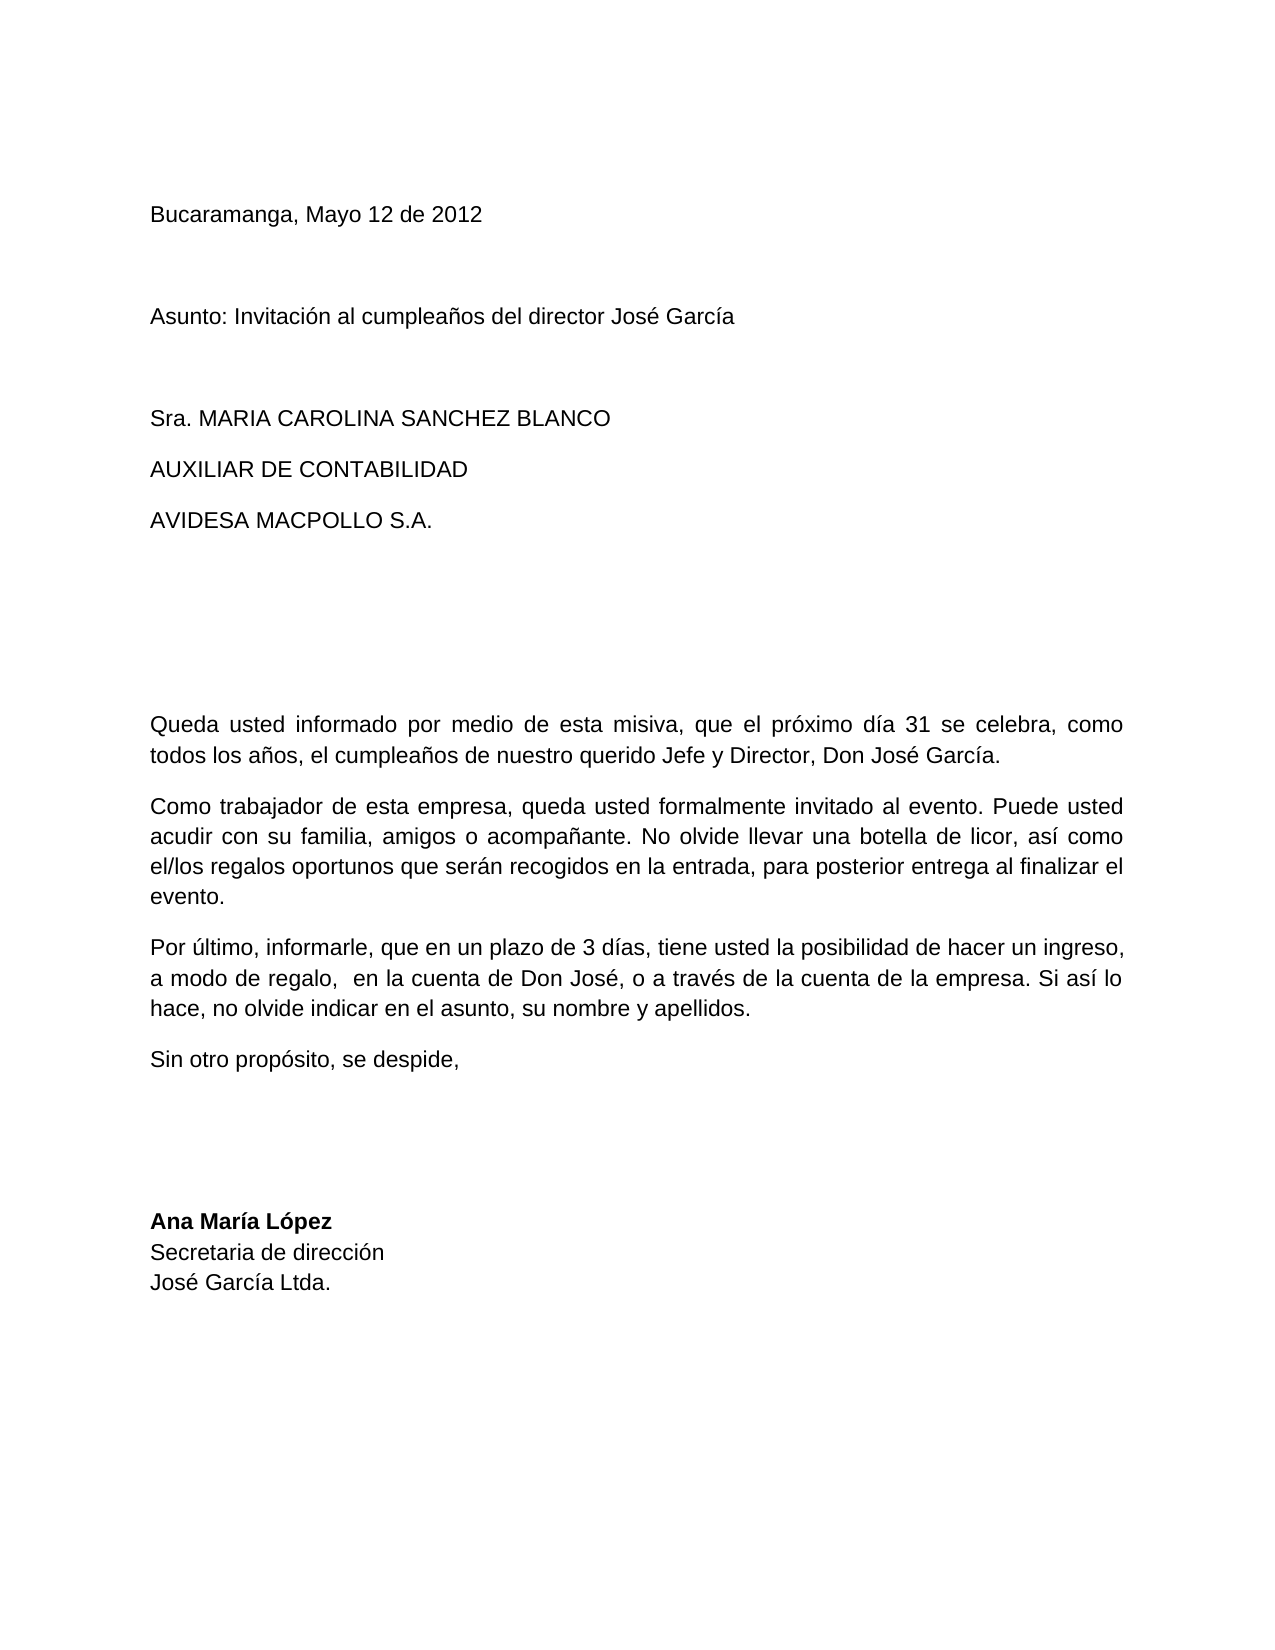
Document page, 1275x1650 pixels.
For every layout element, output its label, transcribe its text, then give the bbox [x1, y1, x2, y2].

text Ana María López [150, 1208, 1125, 1235]
text Sin otro propósito, se despide, [150, 1046, 1125, 1072]
text Bucaramanga, Mayo 12 de 2012 [150, 201, 1125, 227]
text Por último, informarle, que en un plazo de 3 días, tiene usted la posibilidad de hacer un ingreso, a modo de regalo, en la cuenta de Don José, o a través de la cuenta de la empresa. Si así lo hace, no olvide indicar en el asunto, su nombre y apellidos. [150, 934, 1125, 1021]
text Secretaria de dirección [150, 1238, 1125, 1265]
text Como trabajador de esta empresa, queda usted formalmente invitado al evento. Puede usted acudir con su familia, amigos o acompañante. No olvide llevar una botella de licor, así como el/los regalos oportunos que serán recogidos en la entrada, para posterior entrega al finalizar el evento. [150, 793, 1125, 910]
text Sra. MARIA CAROLINA SANCHEZ BLANCO [150, 405, 1125, 432]
text Queda usted informado por medio de esta misiva, que el próximo día 31 se celebra, como todos los años, el cumpleaños de nuestro querido Jefe y Director, Don José García. [150, 711, 1125, 768]
text AVIDESA MACPOLLO S.A. [150, 507, 1125, 534]
text José García Ltda. [150, 1269, 1125, 1295]
text Asunto: Invitación al cumpleaños del director José García [150, 303, 1125, 329]
text AUXILIAR DE CONTABILIDAD [150, 456, 1125, 483]
